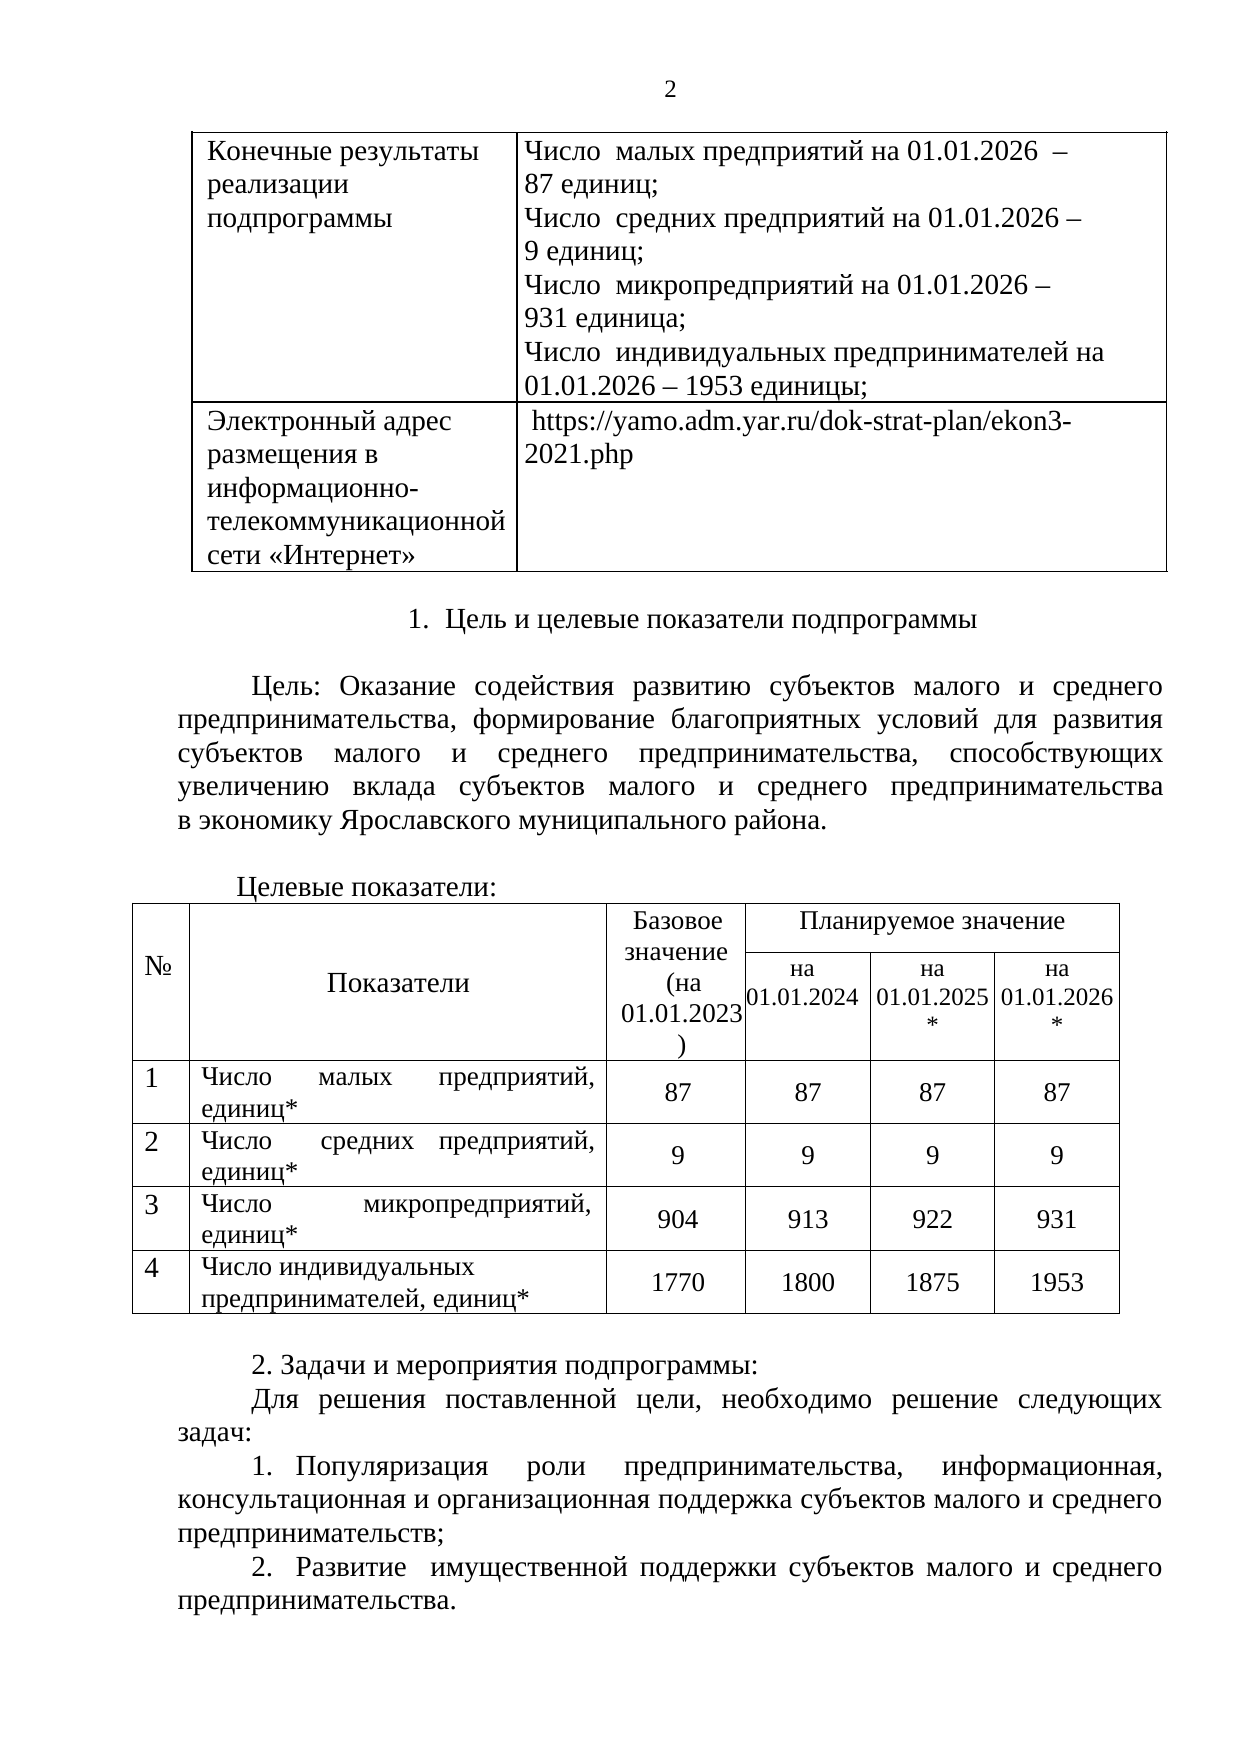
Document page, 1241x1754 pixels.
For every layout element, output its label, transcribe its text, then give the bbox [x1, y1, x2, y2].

table_header № [133, 904, 189, 1059]
table_cell 2 [133, 1124, 189, 1186]
table_cell https://yamo.adm.yar.ru/dok-strat-plan/ekon3-2021.php [518, 403, 1166, 571]
table_cell 1800 [746, 1251, 870, 1313]
table_cell 9 [871, 1124, 994, 1186]
table_cell 87 [871, 1061, 994, 1123]
table_cell 87 [995, 1061, 1119, 1123]
text Для решения поставленной цели, необходимо решение следующих задач: [177, 1381, 1163, 1448]
table_cell Конечные результаты реализации подпрограммы [193, 133, 516, 401]
table_cell 1 [133, 1061, 189, 1123]
table_cell 9 [995, 1124, 1119, 1186]
table_cell 9 [746, 1124, 870, 1186]
table_cell 9 [607, 1124, 745, 1186]
table_header Базовое значение (на 01.01.2023) [607, 904, 745, 1059]
table_cell Число микропредприятий, единиц* [190, 1187, 606, 1249]
table_cell Число малых предприятий на 01.01.2026 – 87 единиц; Число средних предприятий на 01.01.2026 – 9 единиц; Число микропредприятий на 01.01.2026 – 931 единица; Число индивидуальных предпринимателей на 01.01.2026 – 1953 единицы; [518, 133, 1166, 401]
table_header Планируемое значение [746, 904, 1119, 952]
table_cell 87 [746, 1061, 870, 1123]
list Популяризация роли предпринимательства, информационная, консультационная и организационная поддержка субъектов малого и среднего предпринимательств; [177, 1448, 1163, 1549]
table_cell Электронный адрес размещения в информационно-телекоммуникационной сети «Интернет» [193, 403, 516, 571]
table_cell на 01.01.2024 [746, 953, 870, 1059]
table_cell 922 [871, 1187, 994, 1249]
table_cell Число малых предприятий, единиц* [190, 1061, 606, 1123]
list Развитие имущественной поддержки субъектов малого и среднего предпринимательства. [177, 1549, 1163, 1616]
table_cell 4 [133, 1251, 189, 1313]
table_header Показатели [190, 904, 606, 1059]
table_cell на 01.01.2025* [871, 953, 994, 1059]
table_cell 1875 [871, 1251, 994, 1313]
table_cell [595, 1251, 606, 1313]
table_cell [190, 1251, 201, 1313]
table_cell 913 [746, 1187, 870, 1249]
table_cell 1770 [607, 1251, 745, 1313]
table_cell на 01.01.2026* [995, 953, 1119, 1059]
table_cell 87 [607, 1061, 745, 1123]
table_cell 1953 [995, 1251, 1119, 1313]
table_cell 904 [607, 1187, 745, 1249]
text 2. Задачи и мероприятия подпрограммы: [177, 1347, 1163, 1381]
text Целевые показатели: [177, 869, 1163, 903]
text Цель: Оказание содействия развитию субъектов малого и среднего предпринимательства, формирование благоприятных условий для развития субъектов малого и среднего предпринимательства, способствующих увеличению вклада субъектов малого и среднего предпринимательства в экономику Ярославского муниципального района. [177, 668, 1163, 836]
table_cell 931 [995, 1187, 1119, 1249]
table_cell 3 [133, 1187, 189, 1249]
table_cell Число средних предприятий, единиц* [190, 1124, 606, 1186]
list Цель и целевые показатели подпрограммы [222, 601, 1163, 634]
